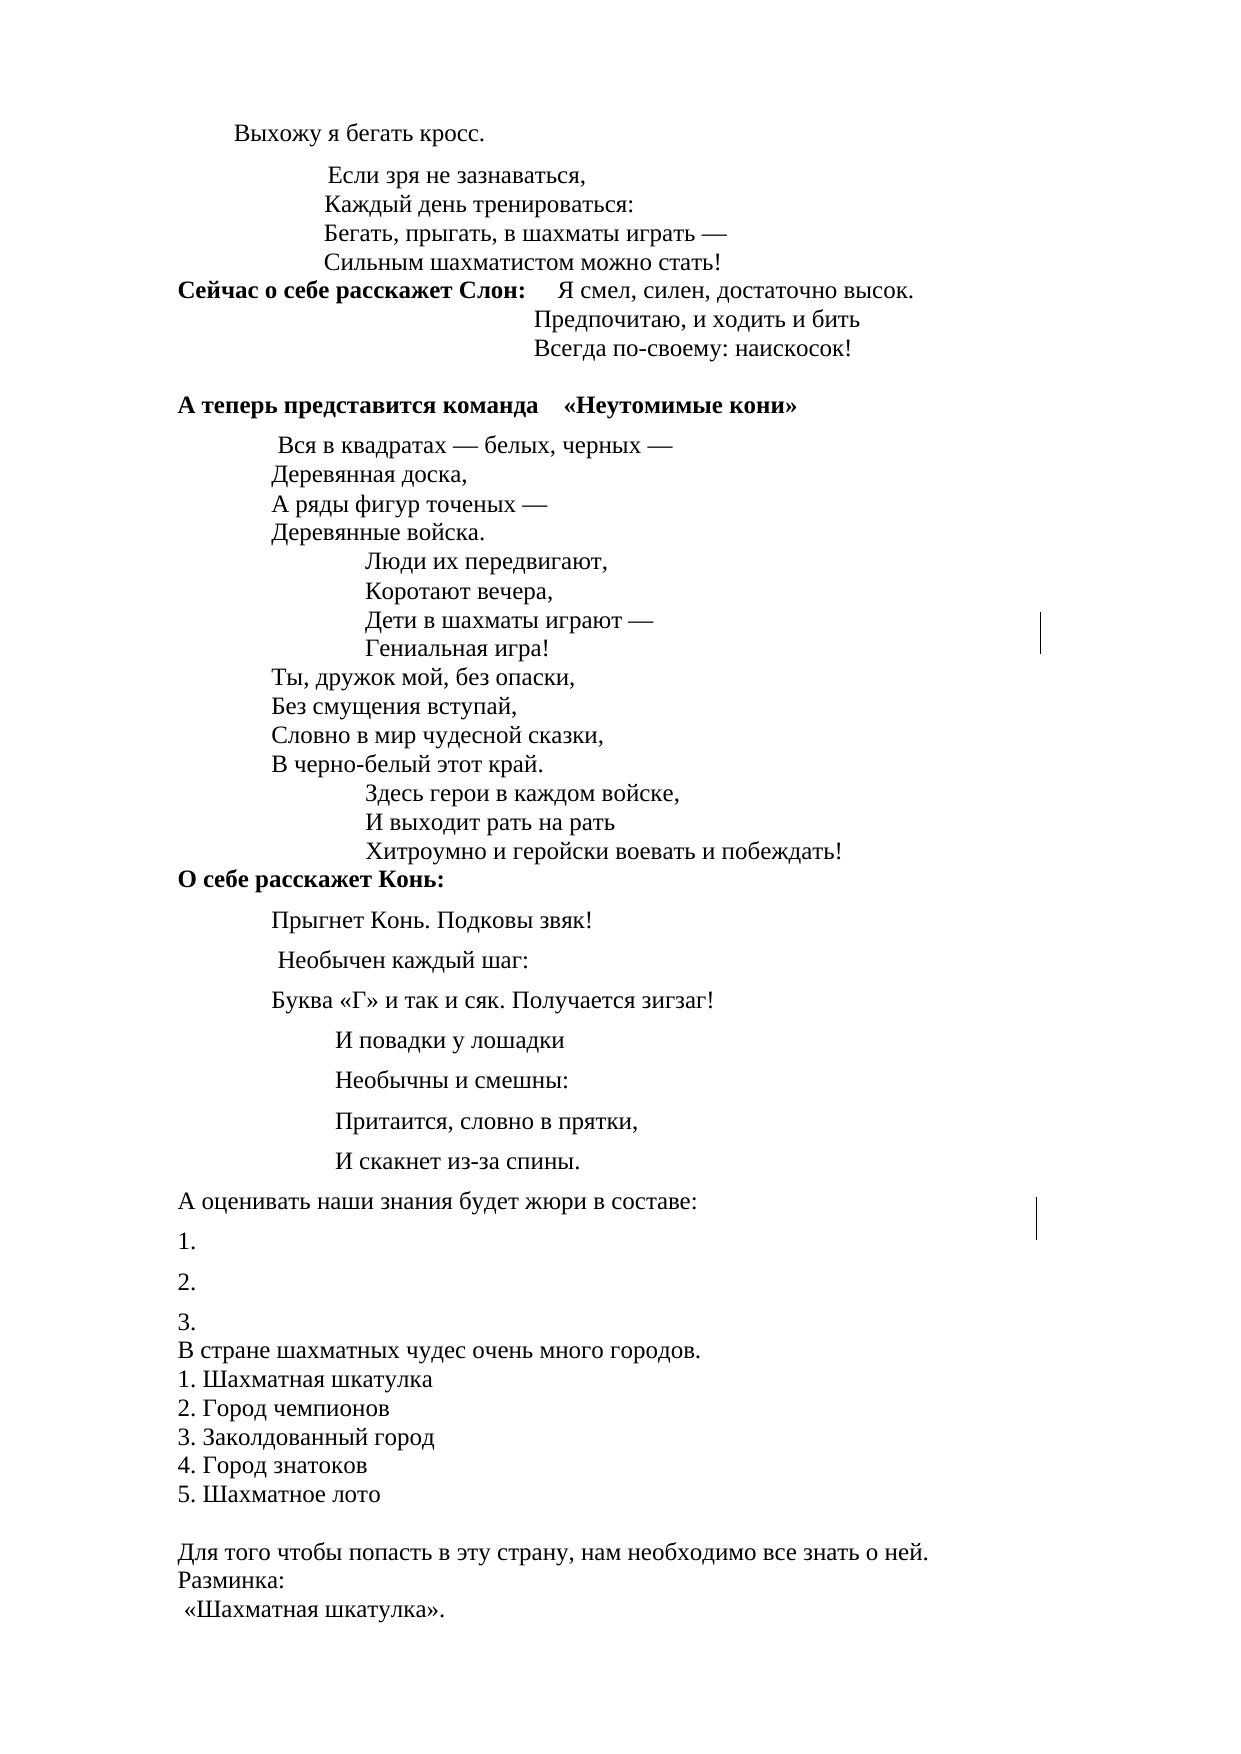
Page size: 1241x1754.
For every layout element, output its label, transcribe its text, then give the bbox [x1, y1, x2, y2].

text Словно в мир чудесной сказки, [271, 720, 1152, 749]
text И повадки у лошадки [335, 1025, 900, 1054]
text В стране шахматных чудес очень много городов. [177, 1336, 1152, 1364]
text Необычны и смешны: [335, 1066, 900, 1094]
text Предпочитаю, и ходить и бить [327, 304, 1152, 333]
text 5. Шахматное лото [177, 1479, 1152, 1508]
text И скакнет из-за спины. [335, 1146, 900, 1175]
text Деревянная доска, [271, 459, 1152, 488]
text Если зря не зазнаваться, [327, 160, 896, 189]
text Для того чтобы попасть в эту страну, нам необходимо все знать о ней. [177, 1537, 1152, 1566]
text И выходит рать на рать [365, 807, 1152, 836]
text В черно-белый этот край. [271, 749, 1152, 778]
text 2. Город чемпионов [177, 1393, 1152, 1422]
text А ряды фигур точеных — [271, 489, 1152, 517]
text Разминка: [177, 1566, 1152, 1594]
text Здесь герои в каждом войске, [365, 778, 1152, 806]
text Люди их передвигают, [365, 546, 1152, 575]
text 4. Город знатоков [177, 1451, 1152, 1479]
text О себе расскажет Конь: [177, 864, 1152, 893]
text Коротают вечера, [365, 576, 1152, 605]
text Необычен каждый шаг: [271, 945, 900, 974]
text А оценивать наши знания будет жюри в составе: [177, 1186, 900, 1215]
text Бегать, прыгать, в шахматы играть — [324, 218, 1152, 247]
text «Шахматная шкатулка». [177, 1594, 1152, 1623]
text 2. [177, 1267, 900, 1295]
text Притаится, словно в прятки, [335, 1106, 900, 1134]
text Деревянные войска. [271, 517, 1152, 546]
text Всегда по-своему: наискосок! [327, 333, 1152, 362]
text Прыгнет Конь. Подковы звяк! [271, 905, 900, 933]
text Хитроумно и геройски воевать и побеждать! [365, 836, 1152, 864]
text Сильным шахматистом можно стать! [324, 247, 1152, 275]
text Дети в шахматы играют — [365, 605, 1152, 633]
text Выхожу я бегать кросс. [233, 118, 896, 147]
text 3. [177, 1307, 900, 1336]
text 1. [177, 1226, 900, 1255]
text А теперь представится команда «Неутомимые кони» [177, 390, 1152, 419]
text 3. Заколдованный город [177, 1422, 1152, 1451]
text Буква «Г» и так и сяк. Получается зигзаг! [271, 985, 900, 1014]
text Гениальная игра! [365, 633, 1152, 662]
text Вся в квадратах — белых, черных — [190, 431, 1152, 459]
text Каждый день тренироваться: [324, 189, 1152, 217]
text Ты, дружок мой, без опаски, [271, 662, 1152, 691]
text 1. Шахматная шкатулка [177, 1364, 1152, 1393]
text Сейчас о себе расскажет Слон: Я смел, силен, достаточно высок. [177, 275, 1152, 304]
text Без смущения вступай, [271, 691, 1152, 720]
